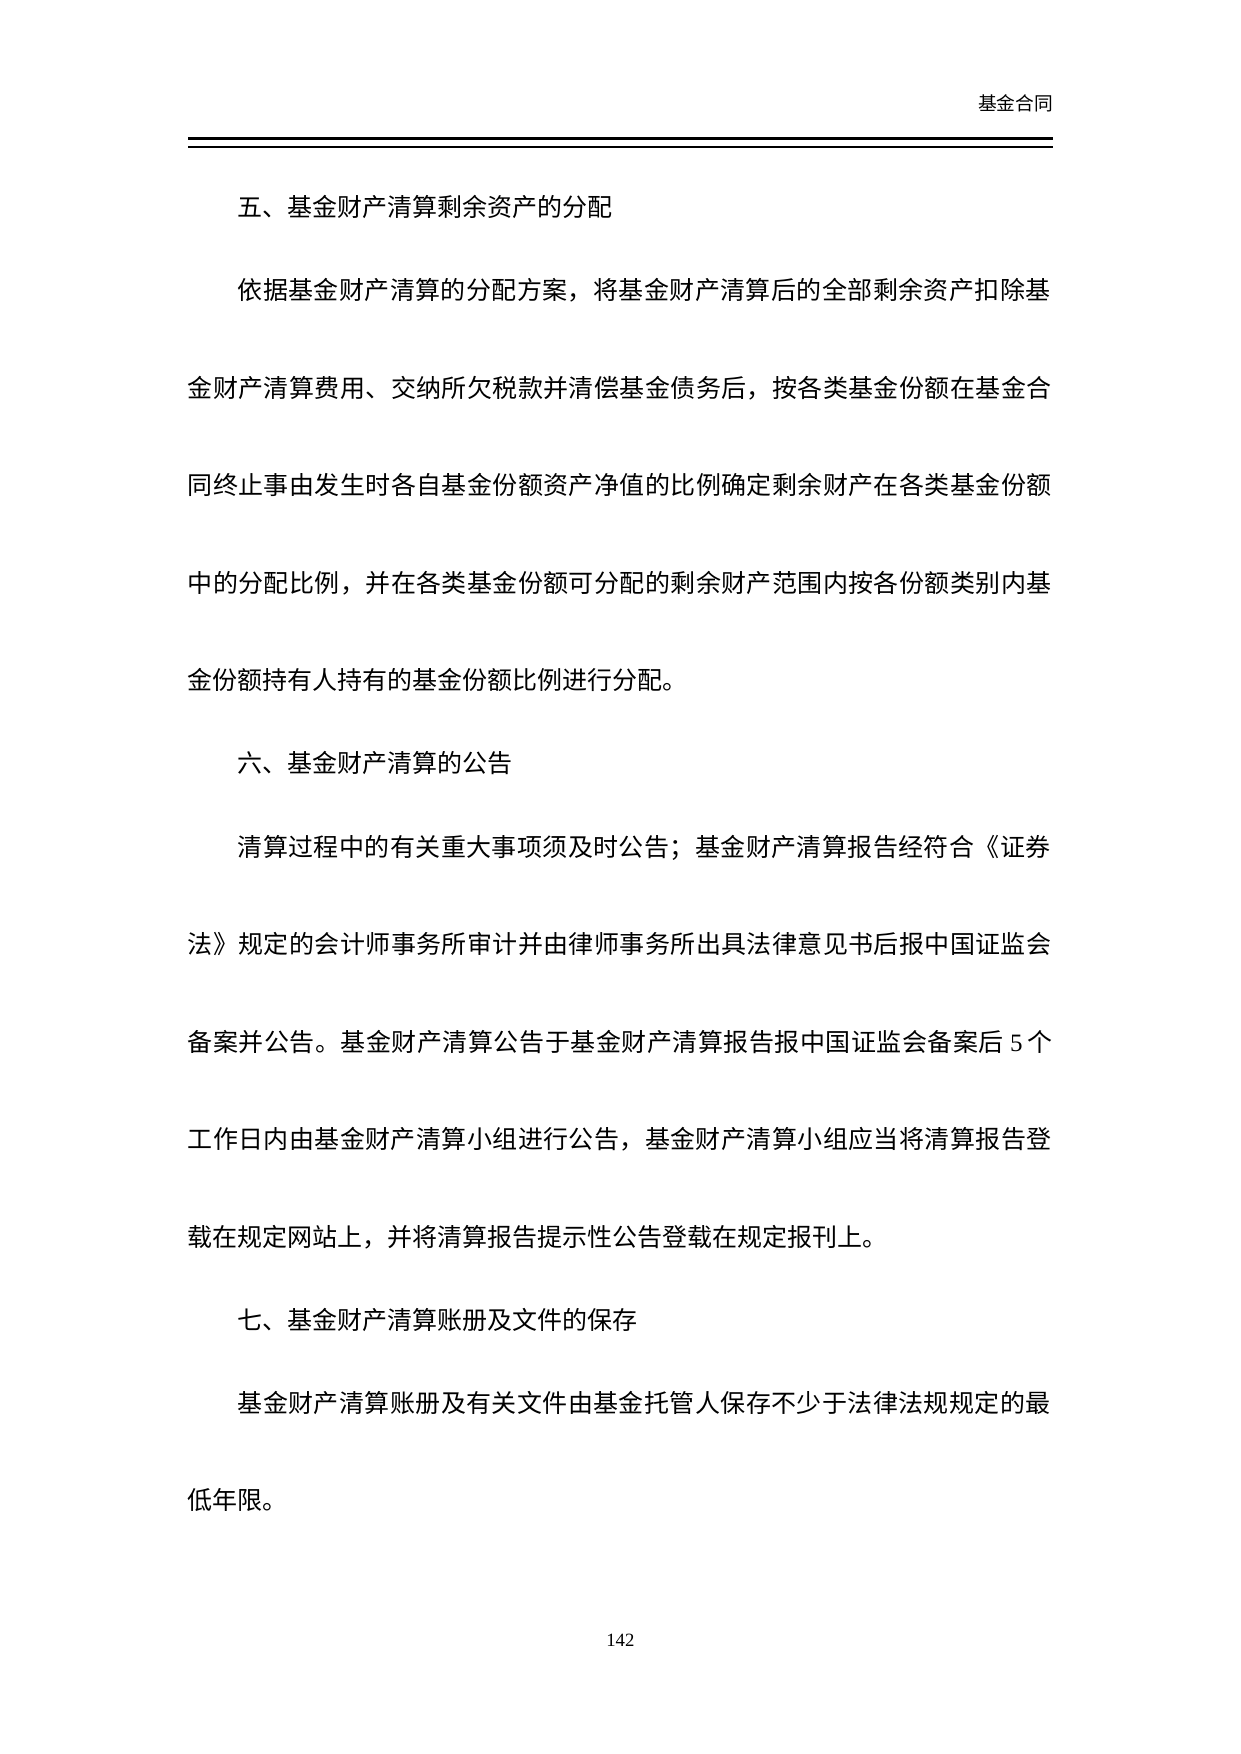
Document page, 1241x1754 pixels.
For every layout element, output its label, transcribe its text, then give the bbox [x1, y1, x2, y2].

text 依据基金财产清算的分配方案，将基金财产清算后的全部剩余资产扣除基金财产清算费用、交纳所欠税款并清偿基金债务后，按各类基金份额在基金合同终止事由发生时各自基金份额资产净值的比例确定剩余财产在各类基金份额中的分配比例，并在各类基金份额可分配的剩余财产范围内按各份额类别内基金份额持有人持有的基金份额比例进行分配。 [187, 256, 1053, 711]
text 七、基金财产清算账册及文件的保存 [187, 1286, 1053, 1351]
text 六、基金财产清算的公告 [187, 729, 1053, 794]
text 基金财产清算账册及有关文件由基金托管人保存不少于法律法规规定的最低年限。 [187, 1369, 1053, 1531]
text 清算过程中的有关重大事项须及时公告；基金财产清算报告经符合《证券法》规定的会计师事务所审计并由律师事务所出具法律意见书后报中国证监会备案并公告。基金财产清算公告于基金财产清算报告报中国证监会备案后5个工作日内由基金财产清算小组进行公告，基金财产清算小组应当将清算报告登载在规定网站上，并将清算报告提示性公告登载在规定报刊上。 [187, 813, 1053, 1268]
text 五、基金财产清算剩余资产的分配 [187, 173, 1053, 238]
